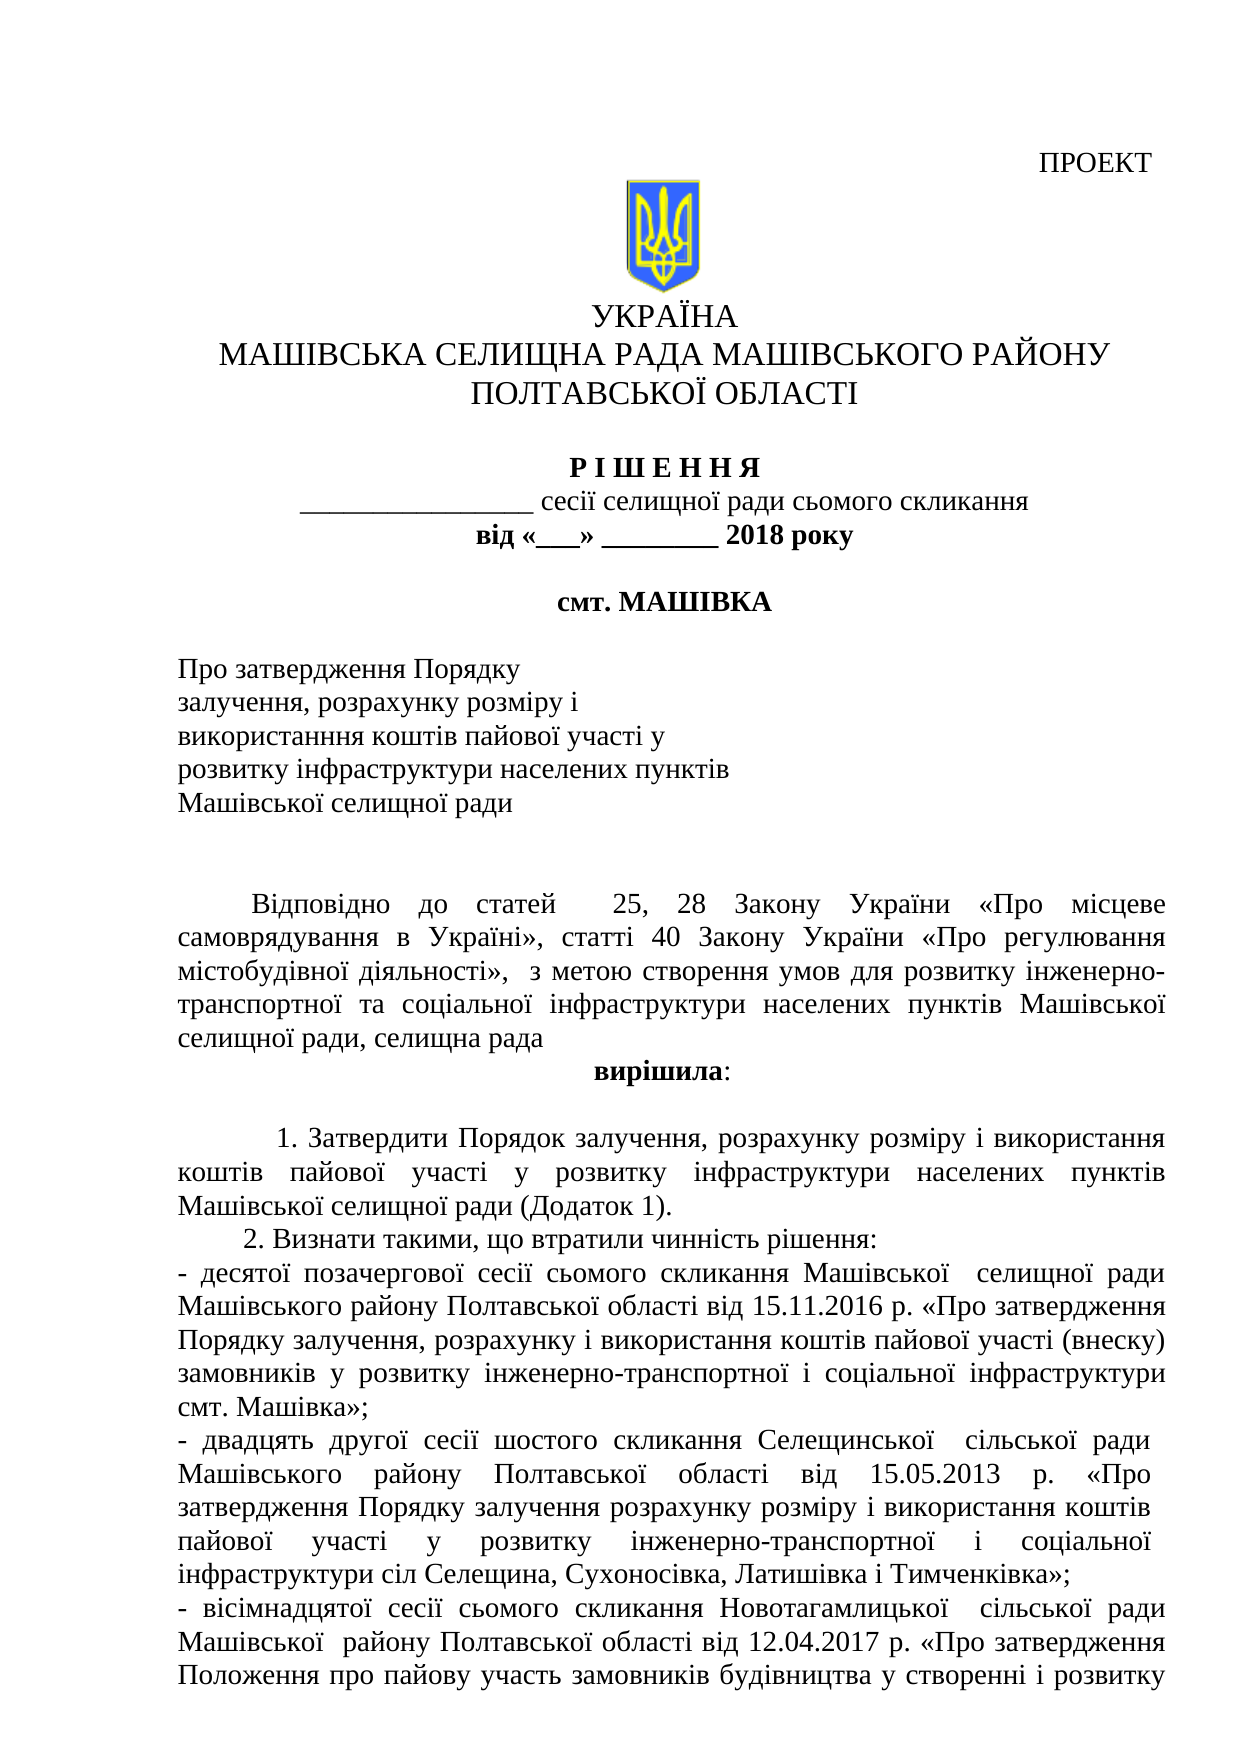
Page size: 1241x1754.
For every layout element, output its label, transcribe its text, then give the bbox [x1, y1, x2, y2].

subtitle Р І Ш Е Н Н Я [177, 450, 1152, 483]
text ПРОЕКТ [177, 145, 1152, 179]
text ________________ сесії селищної ради сьомого скликання [177, 483, 1152, 517]
text від «___» ________ 2018 року [177, 517, 1152, 550]
text Відповідно до статей 25, 28 Закону України «Про місцеве самоврядування в Україні», статті 40 Закону України «Про регулювання містобудівної діяльності», з метою створення умов для розвитку інженерно-транспортної та соціальної інфраструктури населених пунктів Машівської селищної ради, селищна рада [177, 886, 1167, 1053]
text - десятої позачергової сесії сьомого скликання Машівської селищної ради Машівського району Полтавської області від 15.11.2016 р. «Про затвердження Порядку залучення, розрахунку і використання коштів пайової участі (внеску) замовників у розвитку інженерно-транспортної і соціальної інфраструктури смт. Машівка»; [177, 1255, 1167, 1422]
text Про затвердження Порядку [177, 651, 1152, 684]
text МАШІВСЬКА СЕЛИЩНА РАДА МАШІВСЬКОГО РАЙОНУ ПОЛТАВСЬКОЇ ОБЛАСТІ [177, 335, 1152, 411]
text вирішила: [177, 1053, 1167, 1087]
text використанння коштів пайової участі у [177, 718, 1152, 752]
text - двадцять другої сесії шостого скликання Селещинської сільської ради Машівського району Полтавської області від 15.05.2013 р. «Про затвердження Порядку залучення розрахунку розміру і використання коштів пайової участі у розвитку інженерно-транспортної і соціальної інфраструктури сіл Селещина, Сухоносівка, Латишівка і Тимченківка»; [177, 1422, 1152, 1590]
text розвитку інфраструктури населених пунктів [177, 752, 1152, 785]
text смт. МАШІВКА [177, 584, 1152, 617]
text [177, 1590, 1167, 1691]
text 2. Визнати такими, що втратили чинність рішення: [177, 1221, 1167, 1255]
text Машівської селищної ради [177, 785, 1152, 819]
text УКРАЇНА [177, 296, 1152, 335]
text 1. Затвердити Порядок залучення, розрахунку розміру і використання коштів пайової участі у розвитку інфраструктури населених пунктів Машівської селищної ради (Додаток 1). [177, 1121, 1167, 1221]
text залучення, розрахунку розміру і [177, 684, 1152, 718]
